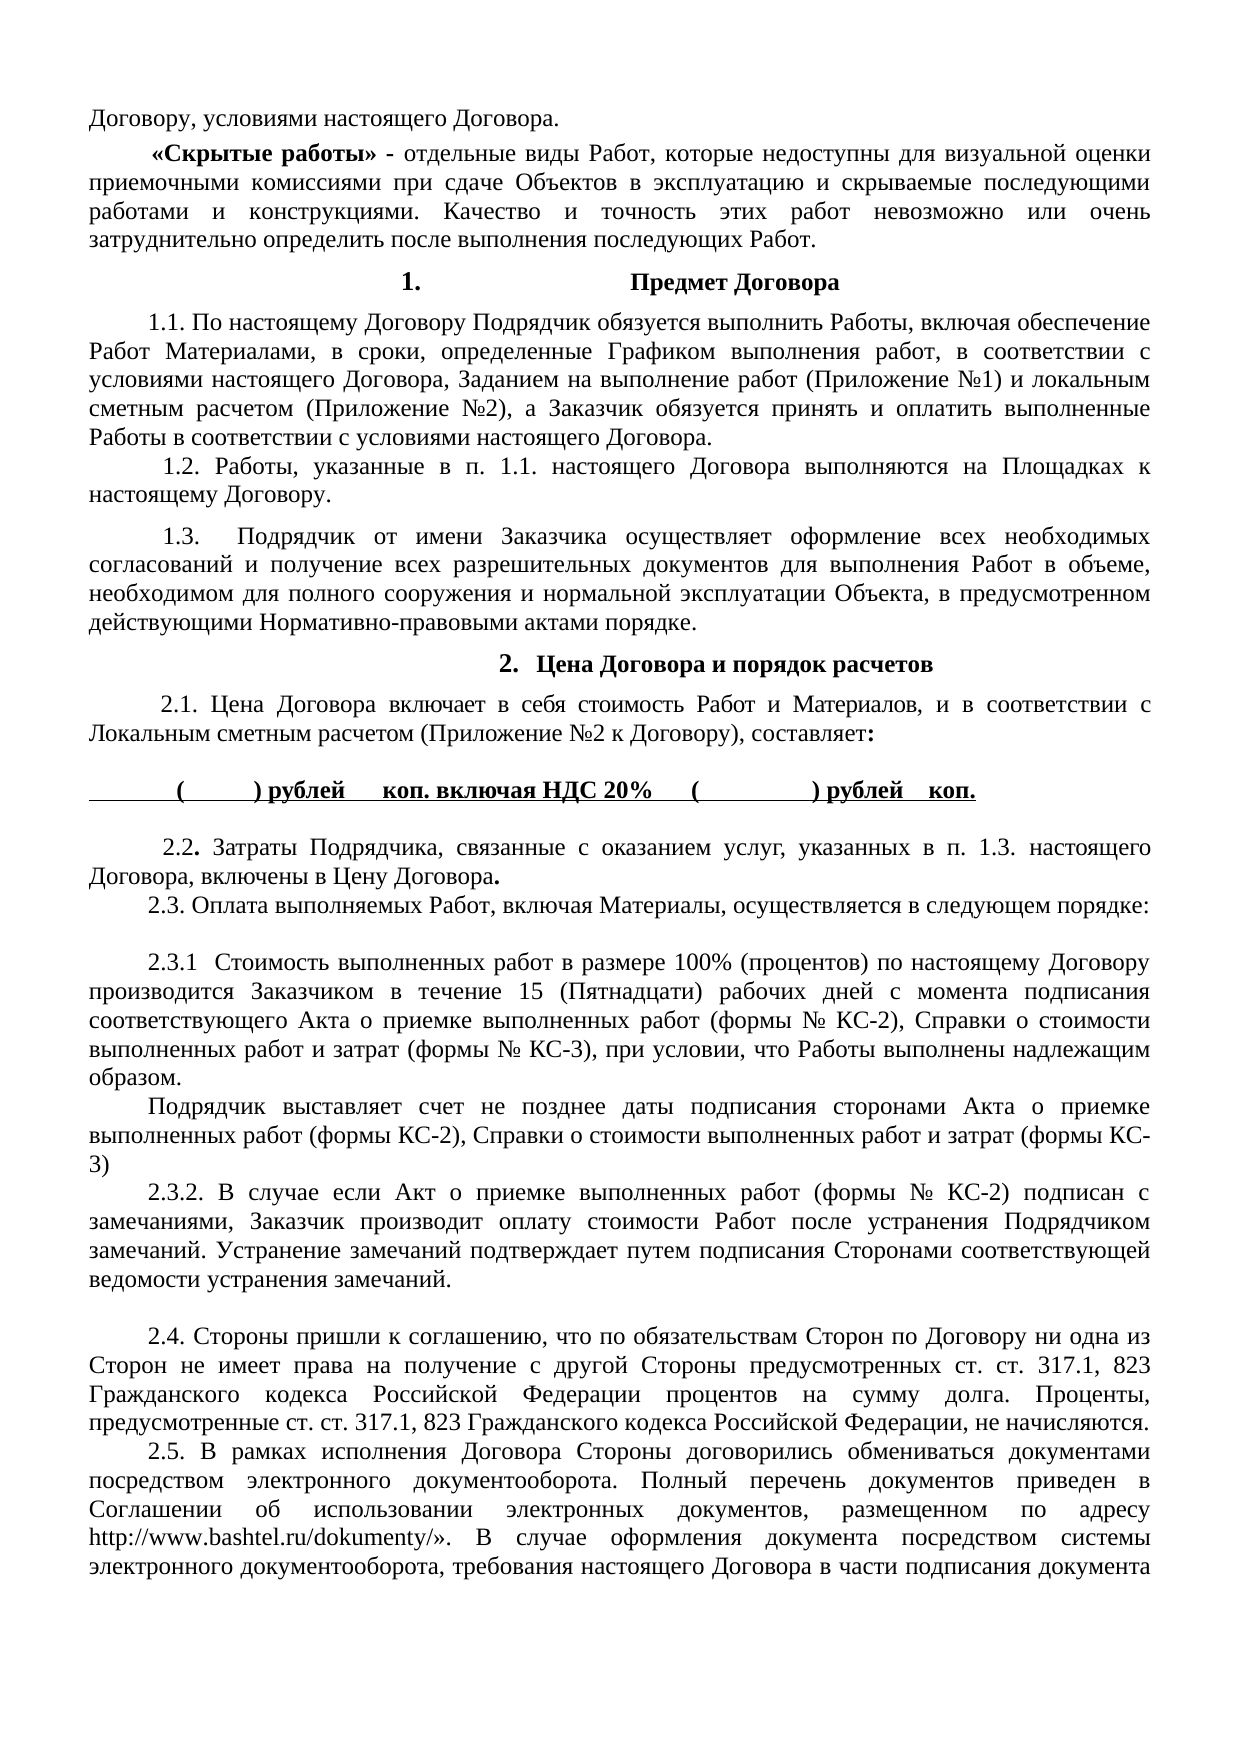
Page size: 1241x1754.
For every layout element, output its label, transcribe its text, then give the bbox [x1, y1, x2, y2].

text «Скрытые работы» - отдельные виды Работ, которые недоступны для визуальной оценки приемочными комиссиями при сдаче Объектов в эксплуатацию и скрываемые последующими работами и конструкциями. Качество и точность этих работ невозможно или очень затруднительно определить после выполнения последующих Работ. [89, 138, 1152, 253]
list Цена Договора и порядок расчетов [281, 647, 1152, 678]
text 1.2. Работы, указанные в п. 1.1. настоящего Договора выполняются на Площадках к настоящему Договору. [89, 451, 1152, 508]
text 2.2. Затраты Подрядчика, связанные с оказанием услуг, указанных в п. 1.3. настоящего Договора, включены в Цену Договора. [89, 832, 1152, 890]
text Подрядчик выставляет счет не позднее даты подписания сторонами Акта о приемке выполненных работ (формы КС-2), Справки о стоимости выполненных работ и затрат (формы КС-3) [89, 1091, 1152, 1177]
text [89, 1436, 1152, 1580]
text 2.3.1 Стоимость выполненных работ в размере 100% (процентов) по настоящему Договору производится Заказчиком в течение 15 (Пятнадцати) рабочих дней с момента подписания соответствующего Акта о приемке выполненных работ (формы № КС-2), Справки о стоимости выполненных работ и затрат (формы № КС-3), при условии, что Работы выполнены надлежащим образом. [89, 947, 1152, 1091]
list Предмет Договора [89, 264, 1152, 296]
text ( ) рублей коп. включая НДС 20% ( ) рублей коп. [89, 775, 1152, 804]
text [89, 103, 1152, 132]
text 1.3. Подрядчик от имени Заказчика осуществляет оформление всех необходимых согласований и получение всех разрешительных документов для выполнения Работ в объеме, необходимом для полного сооружения и нормальной эксплуатации Объекта, в предусмотренном действующими Нормативно-правовыми актами порядке. [89, 521, 1152, 636]
text 1.1. По настоящему Договору Подрядчик обязуется выполнить Работы, включая обеспечение Работ Материалами, в сроки, определенные Графиком выполнения работ, в соответствии с условиями настоящего Договора, Заданием на выполнение работ (Приложение №1) и локальным сметным расчетом (Приложение №2), а Заказчик обязуется принять и оплатить выполненные Работы в соответствии с условиями настоящего Договора. [89, 307, 1152, 451]
text 2.3.2. В случае если Акт о приемке выполненных работ (формы № КС-2) подписан с замечаниями, Заказчик производит оплату стоимости Работ после устранения Подрядчиком замечаний. Устранение замечаний подтверждает путем подписания Сторонами соответствующей ведомости устранения замечаний. [89, 1177, 1152, 1292]
text 2.4. Стороны пришли к соглашению, что по обязательствам Сторон по Договору ни одна из Сторон не имеет права на получение с другой Стороны предусмотренных ст. ст. 317.1, 823 Гражданского кодекса Российской Федерации процентов на сумму долга. Проценты, предусмотренные ст. ст. 317.1, 823 Гражданского кодекса Российской Федерации, не начисляются. [89, 1321, 1152, 1436]
text 2.1. Цена Договора включает в себя стоимость Работ и Материалов, и в соответствии с Локальным сметным расчетом (Приложение №2 к Договору), составляет: [89, 689, 1152, 747]
text 2.3. Оплата выполняемых Работ, включая Материалы, осуществляется в следующем порядке: [89, 890, 1152, 919]
